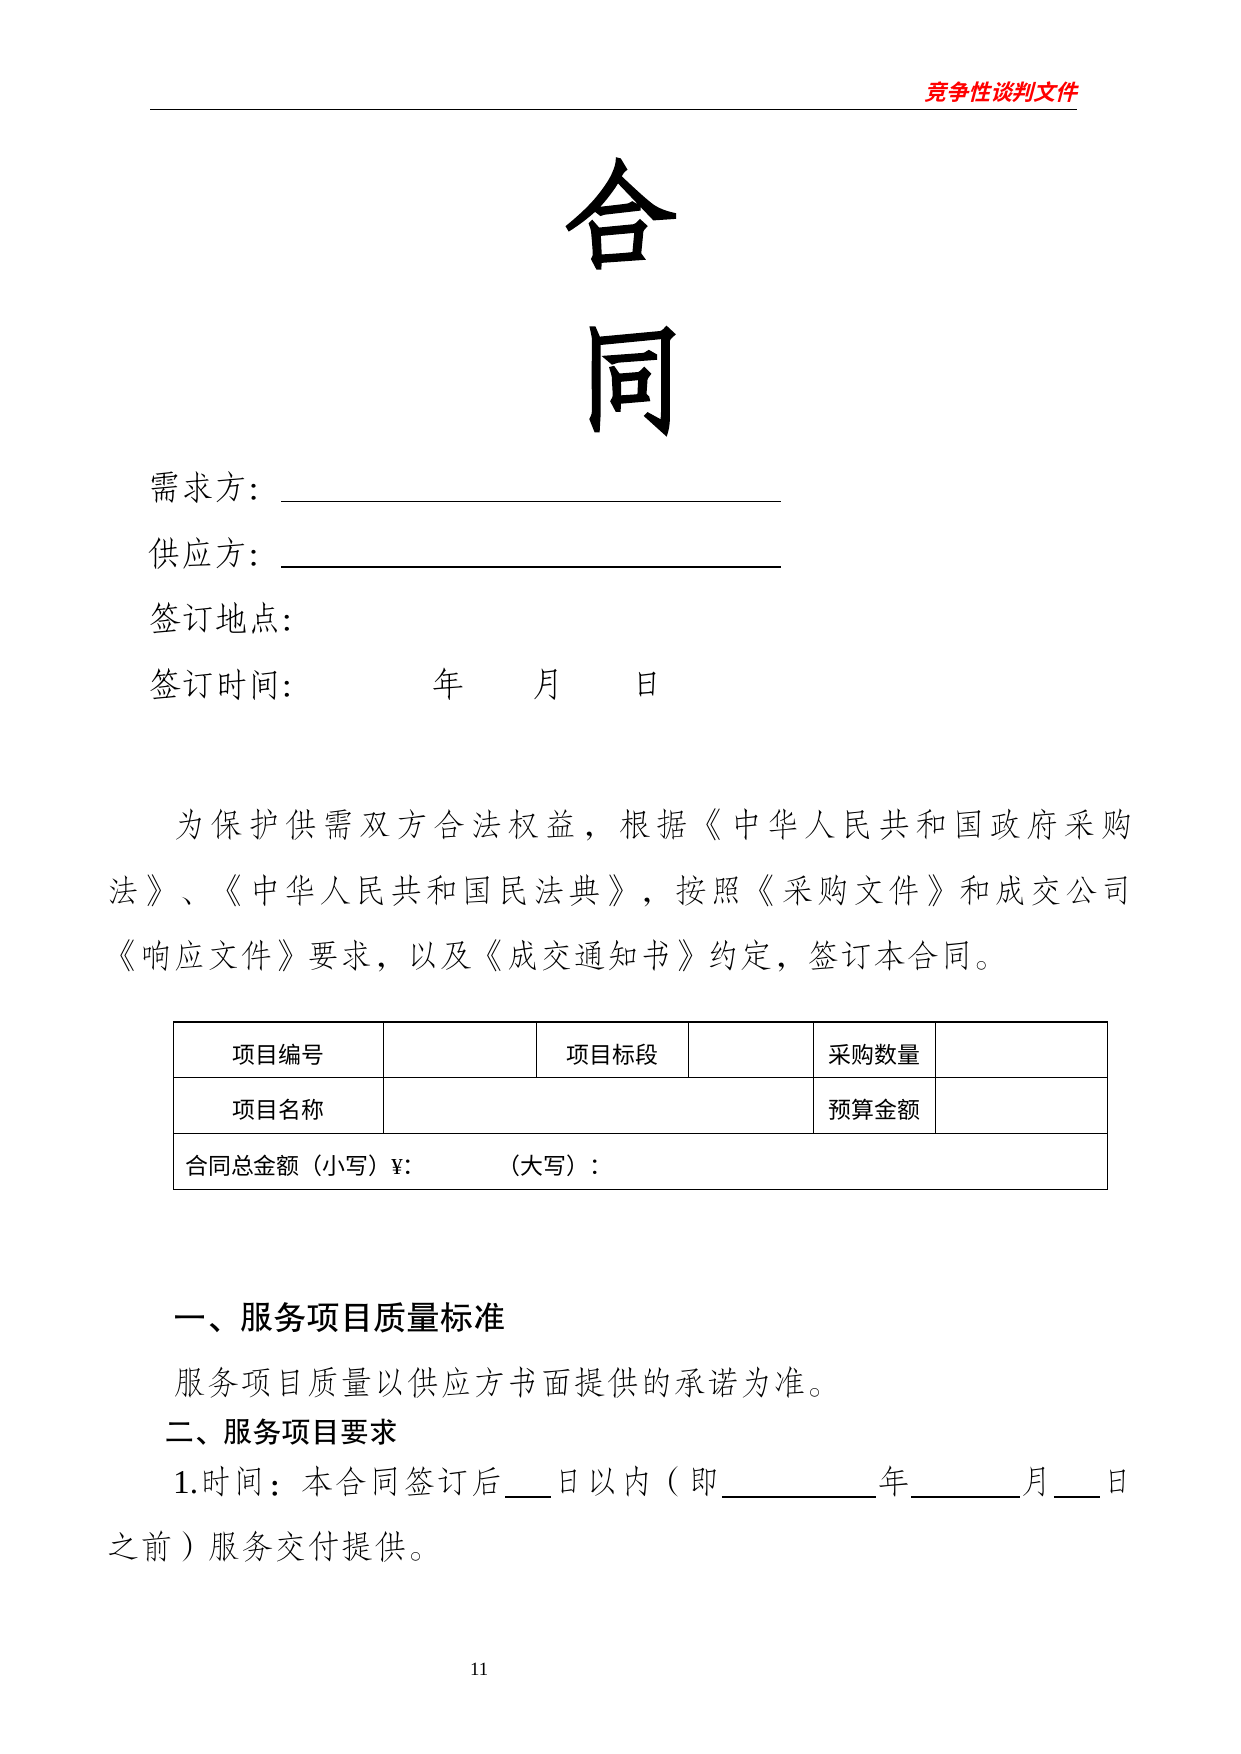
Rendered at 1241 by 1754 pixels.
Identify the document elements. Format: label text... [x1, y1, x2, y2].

table_header [689, 1023, 813, 1077]
text 1.时间：本合同签订后 日以内（即 年 月 日之前）服务交付提供。 [106, 1449, 1134, 1580]
text 同 [106, 288, 1134, 452]
table_header 项目标段 [537, 1023, 688, 1077]
table_cell [936, 1078, 1107, 1133]
table_cell 项目名称 [174, 1078, 383, 1133]
text 需求方： [106, 452, 1134, 518]
table_header 项目编号 [174, 1023, 383, 1077]
text 二、服务项目要求 [106, 1416, 1134, 1449]
text 签订地点： [106, 583, 1134, 649]
table_header [384, 1023, 536, 1077]
table_cell 合同总金额（小写）¥： （大写）： [174, 1134, 1107, 1189]
text 签订时间： 年 月 日 [106, 649, 1134, 715]
table_header 采购数量 [814, 1023, 935, 1077]
text 合 [106, 124, 1134, 288]
table_cell [384, 1078, 813, 1133]
table_header [936, 1023, 1107, 1077]
text 服务项目质量以供应方书面提供的承诺为准。 [106, 1351, 1134, 1416]
list 一、服务项目质量标准 [106, 1285, 1134, 1351]
text 供应方： [106, 518, 1134, 583]
text 为保护供需双方合法权益，根据《中华人民共和国政府采购法》、《中华人民共和国民法典》，按照《采购文件》和成交公司《响应文件》要求，以及《成交通知书》约定，签订本合同。 [106, 793, 1134, 990]
table_cell 预算金额 [814, 1078, 935, 1133]
